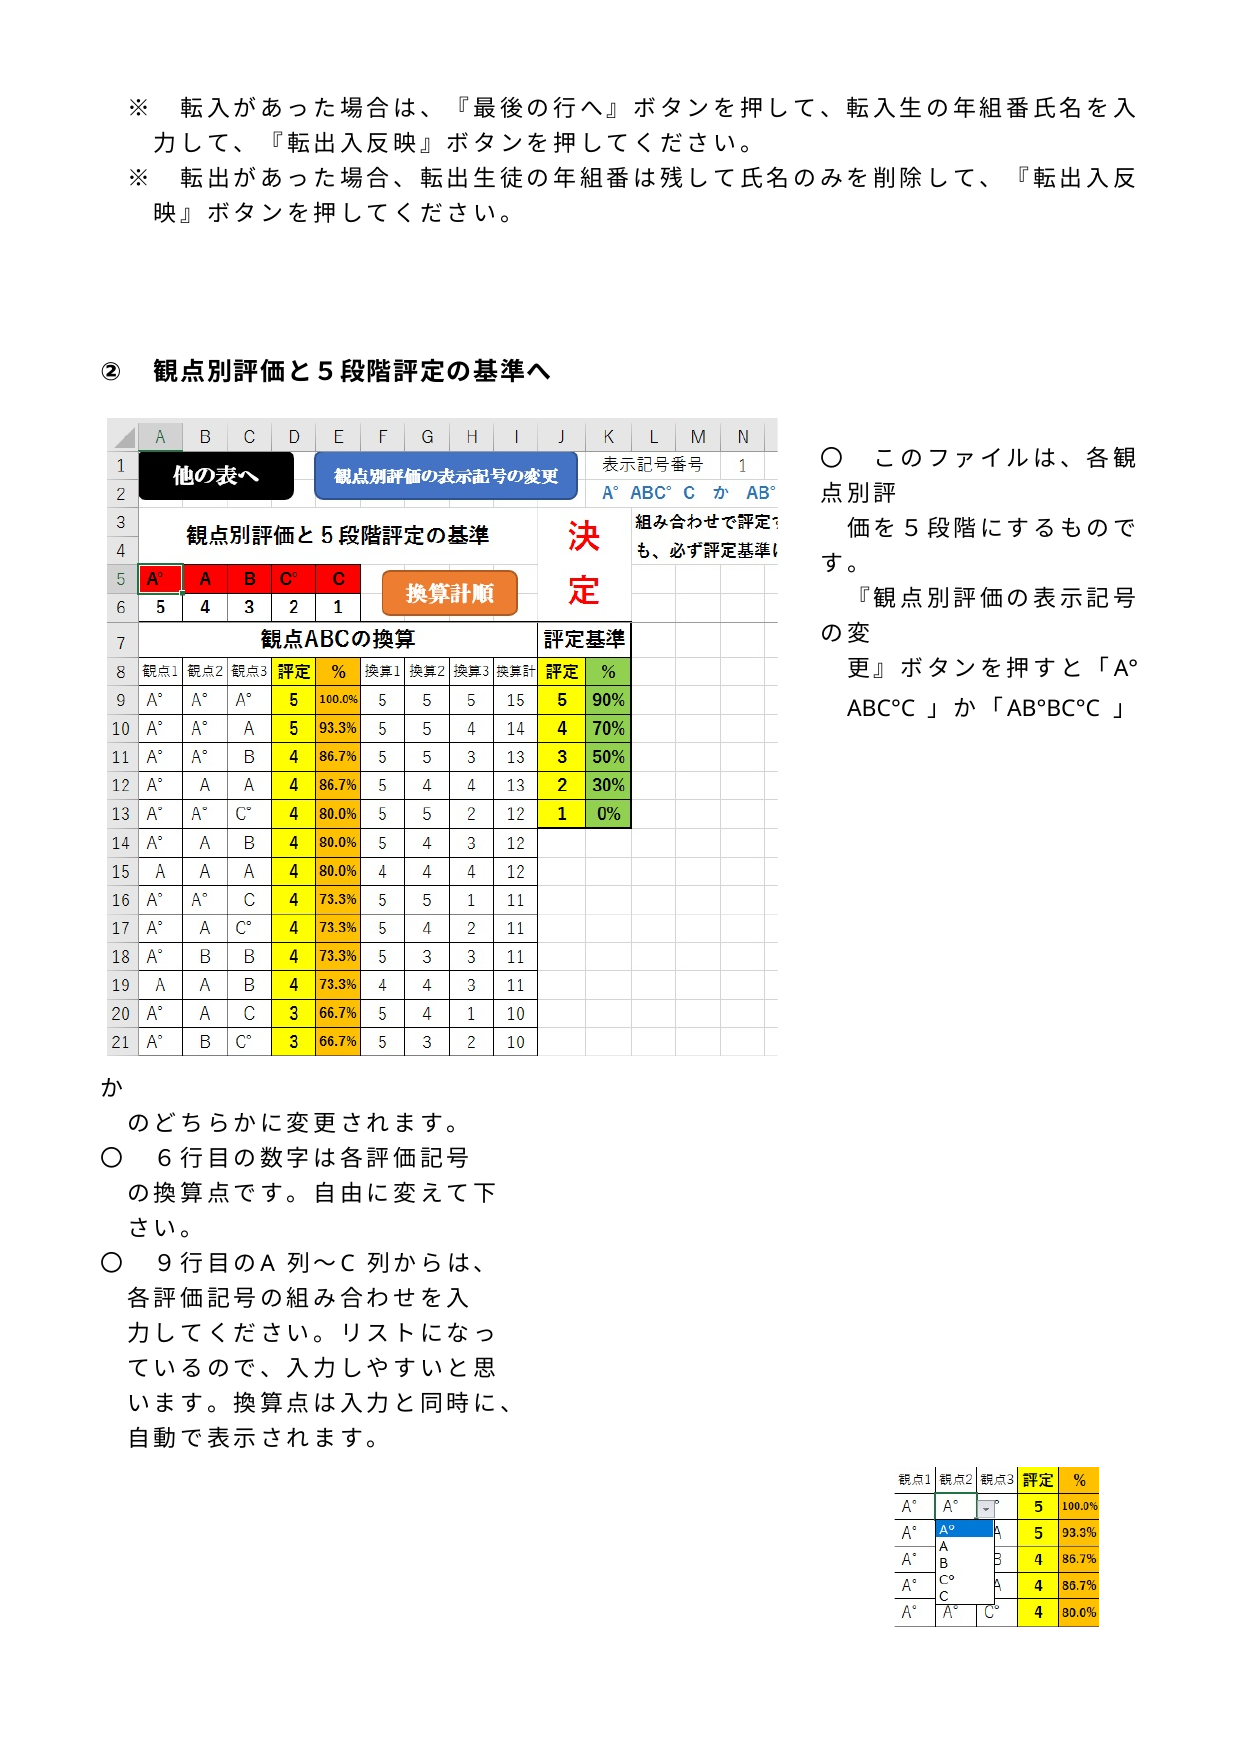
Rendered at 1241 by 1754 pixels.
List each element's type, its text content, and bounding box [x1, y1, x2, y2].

text 各評価記号の組み合わせを入 [100, 1279, 1140, 1314]
text のどちらかに変更されます。 [100, 1104, 1140, 1139]
text 価を５段階にするものです。 [778, 509, 1140, 579]
text 〇 このファイルは、各観点別評 [778, 439, 1140, 509]
text ※ 転入があった場合は、『最後の行へ』ボタンを押して、転入生の年組番氏名を入力して、『転出入反映』ボタンを押してください。 [100, 89, 1140, 159]
text 〇 ９行目のA列～C列からは、 [100, 1244, 1140, 1279]
text ているので、入力しやすいと思 [100, 1349, 1140, 1384]
picture [107, 418, 778, 1056]
text 〇 ６行目の数字は各評価記号 [100, 1139, 1140, 1174]
text の換算点です。自由に変えて下 [100, 1174, 1140, 1209]
text ABC°C」か「AB°BC°C」か [100, 684, 1140, 1104]
picture [894, 1467, 1099, 1627]
text さい。 [100, 1209, 1140, 1244]
text 更』ボタンを押すと「A° [778, 649, 1140, 684]
text ※ 転出があった場合、転出生徒の年組番は残して氏名のみを削除して、『転出入反映』ボタンを押してください。 [100, 159, 1140, 229]
text います。換算点は入力と同時に、 [100, 1384, 1140, 1419]
text 力してください。リストになっ [100, 1314, 1140, 1349]
text 『観点別評価の表示記号の変 [778, 579, 1140, 649]
list 観点別評価と５段階評定の基準へ [100, 334, 1140, 404]
text 自動で表示されます。 [100, 1419, 1140, 1454]
